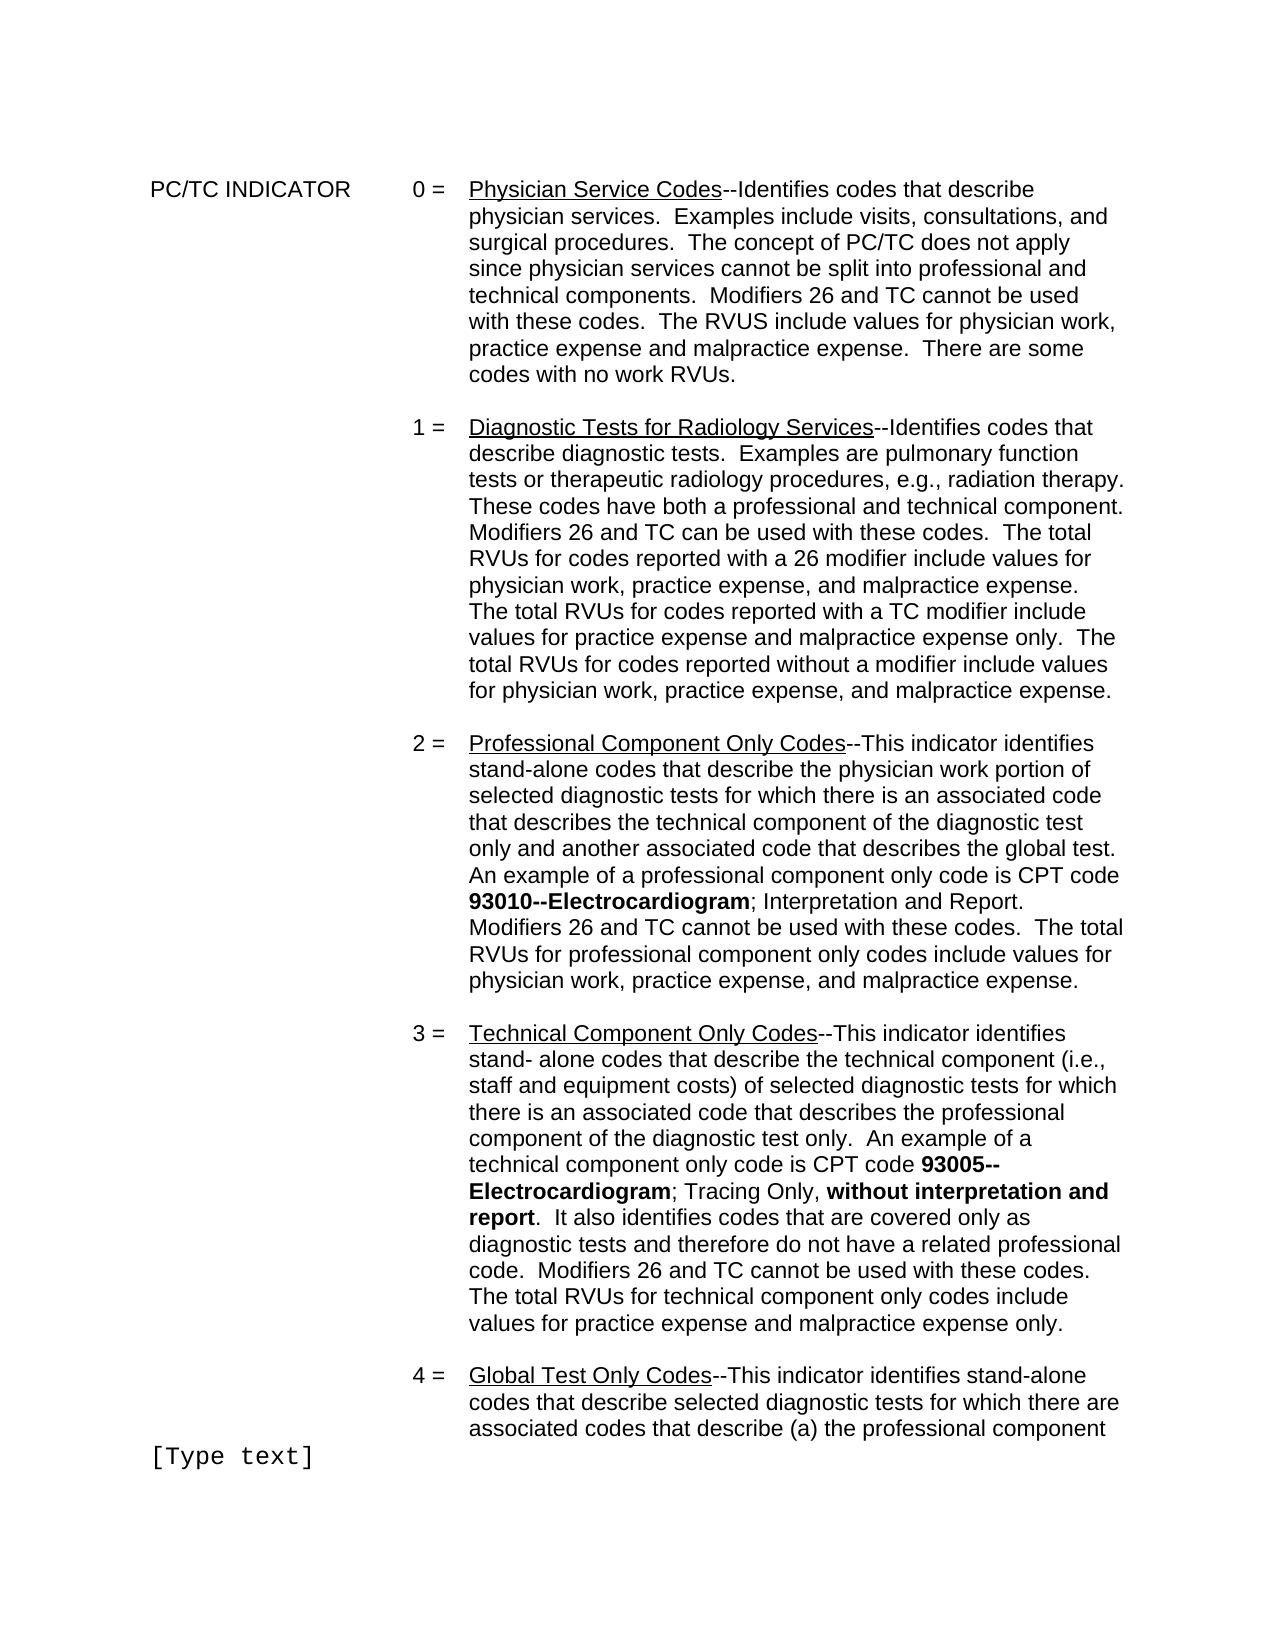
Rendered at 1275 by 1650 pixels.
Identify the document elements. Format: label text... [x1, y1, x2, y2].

text 1 = Diagnostic Tests for Radiology Services--Identifies codes that describe diagnostic tests. Examples are pulmonary function tests or therapeutic radiology procedures, e.g., radiation therapy. These codes have both a professional and technical component. Modifiers 26 and TC can be used with these codes. The total RVUs for codes reported with a 26 modifier include values for physician work, practice expense, and malpractice expense. The total RVUs for codes reported with a TC modifier include values for practice expense and malpractice expense only. The total RVUs for codes reported without a modifier include values for physician work, practice expense, and malpractice expense. [412, 413, 1125, 703]
text 3 = Technical Component Only Codes--This indicator identifies stand- alone codes that describe the technical component (i.e., staff and equipment costs) of selected diagnostic tests for which there is an associated code that describes the professional component of the diagnostic test only. An example of a technical component only code is CPT code 93005--Electrocardiogram; Tracing Only, without interpretation and report. It also identifies codes that are covered only as diagnostic tests and therefore do not have a related professional code. Modifiers 26 and TC cannot be used with these codes. The total RVUs for technical component only codes include values for practice expense and malpractice expense only. [412, 1020, 1125, 1336]
text 2 = Professional Component Only Codes--This indicator identifies stand-alone codes that describe the physician work portion of selected diagnostic tests for which there is an associated code that describes the technical component of the diagnostic test only and another associated code that describes the global test. An example of a professional component only code is CPT code 93010--Electrocardiogram; Interpretation and Report. Modifiers 26 and TC cannot be used with these codes. The total RVUs for professional component only codes include values for physician work, practice expense, and malpractice expense. [412, 730, 1125, 993]
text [412, 1362, 1125, 1441]
text PC/TC INDICATOR 0 = Physician Service Codes--Identifies codes that describe physician services. Examples include visits, consultations, and surgical procedures. The concept of PC/TC does not apply since physician services cannot be split into professional and technical components. Modifiers 26 and TC cannot be used with these codes. The RVUS include values for physician work, practice expense and malpractice expense. There are some codes with no work RVUs. [150, 176, 1125, 387]
